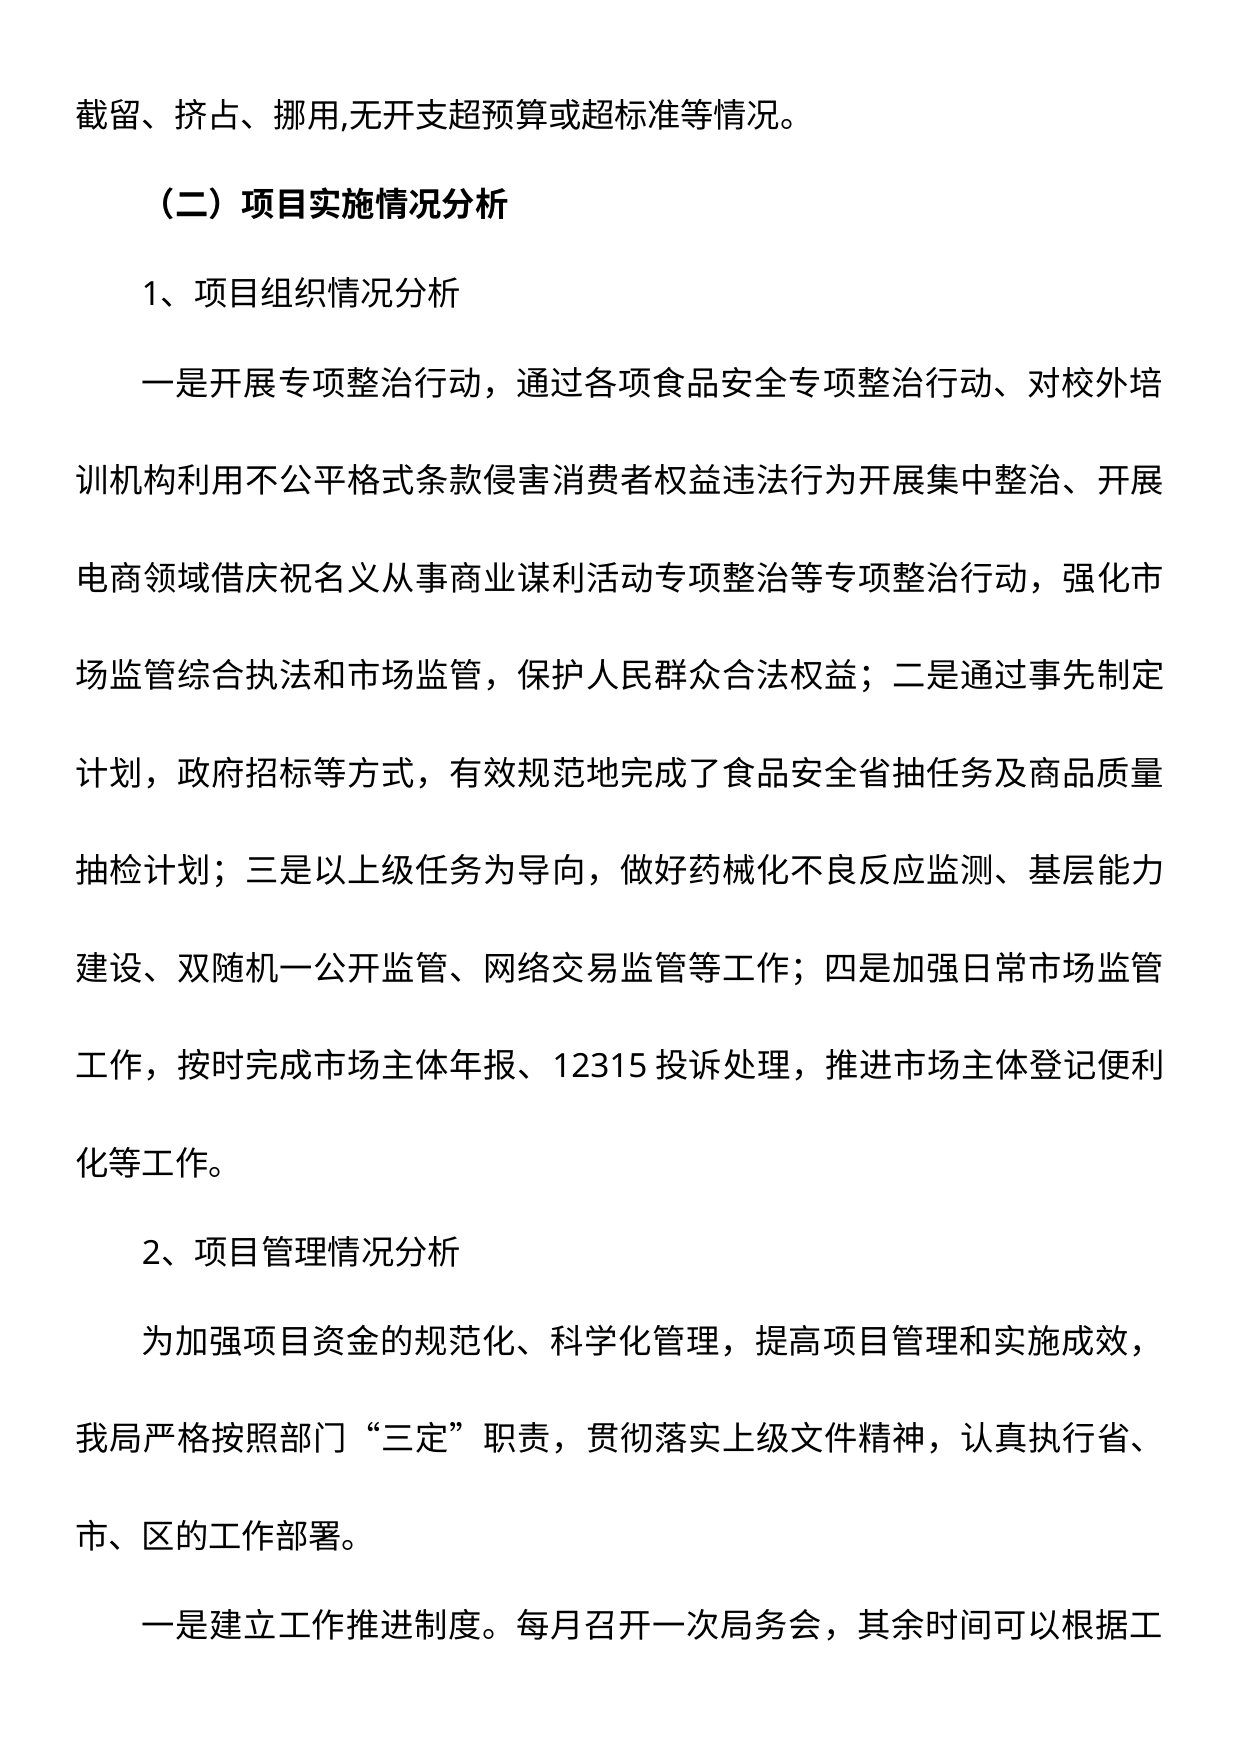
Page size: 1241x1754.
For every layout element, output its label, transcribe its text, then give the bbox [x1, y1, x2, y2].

text （二）项目实施情况分析 [75, 170, 1165, 235]
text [75, 1590, 1165, 1655]
text 为加强项目资金的规范化、科学化管理，提高项目管理和实施成效，我局严格按照部门“三定”职责，贯彻落实上级文件精神，认真执行省、市、区的工作部署。 [75, 1306, 1165, 1566]
text 一是开展专项整治行动，通过各项食品安全专项整治行动、对校外培训机构利用不公平格式条款侵害消费者权益违法行为开展集中整治、开展电商领域借庆祝名义从事商业谋利活动专项整治等专项整治行动，强化市场监管综合执法和市场监管，保护人民群众合法权益；二是通过事先制定计划，政府招标等方式，有效规范地完成了食品安全省抽任务及商品质量抽检计划；三是以上级任务为导向，做好药械化不良反应监测、基层能力建设、双随机一公开监管、网络交易监管等工作；四是加强日常市场监管工作，按时完成市场主体年报、12315投诉处理，推进市场主体登记便利化等工作。 [75, 348, 1165, 1193]
text 1、项目组织情况分析 [141, 259, 1165, 324]
list 项目管理情况分析 [75, 1217, 1165, 1282]
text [75, 81, 1165, 146]
